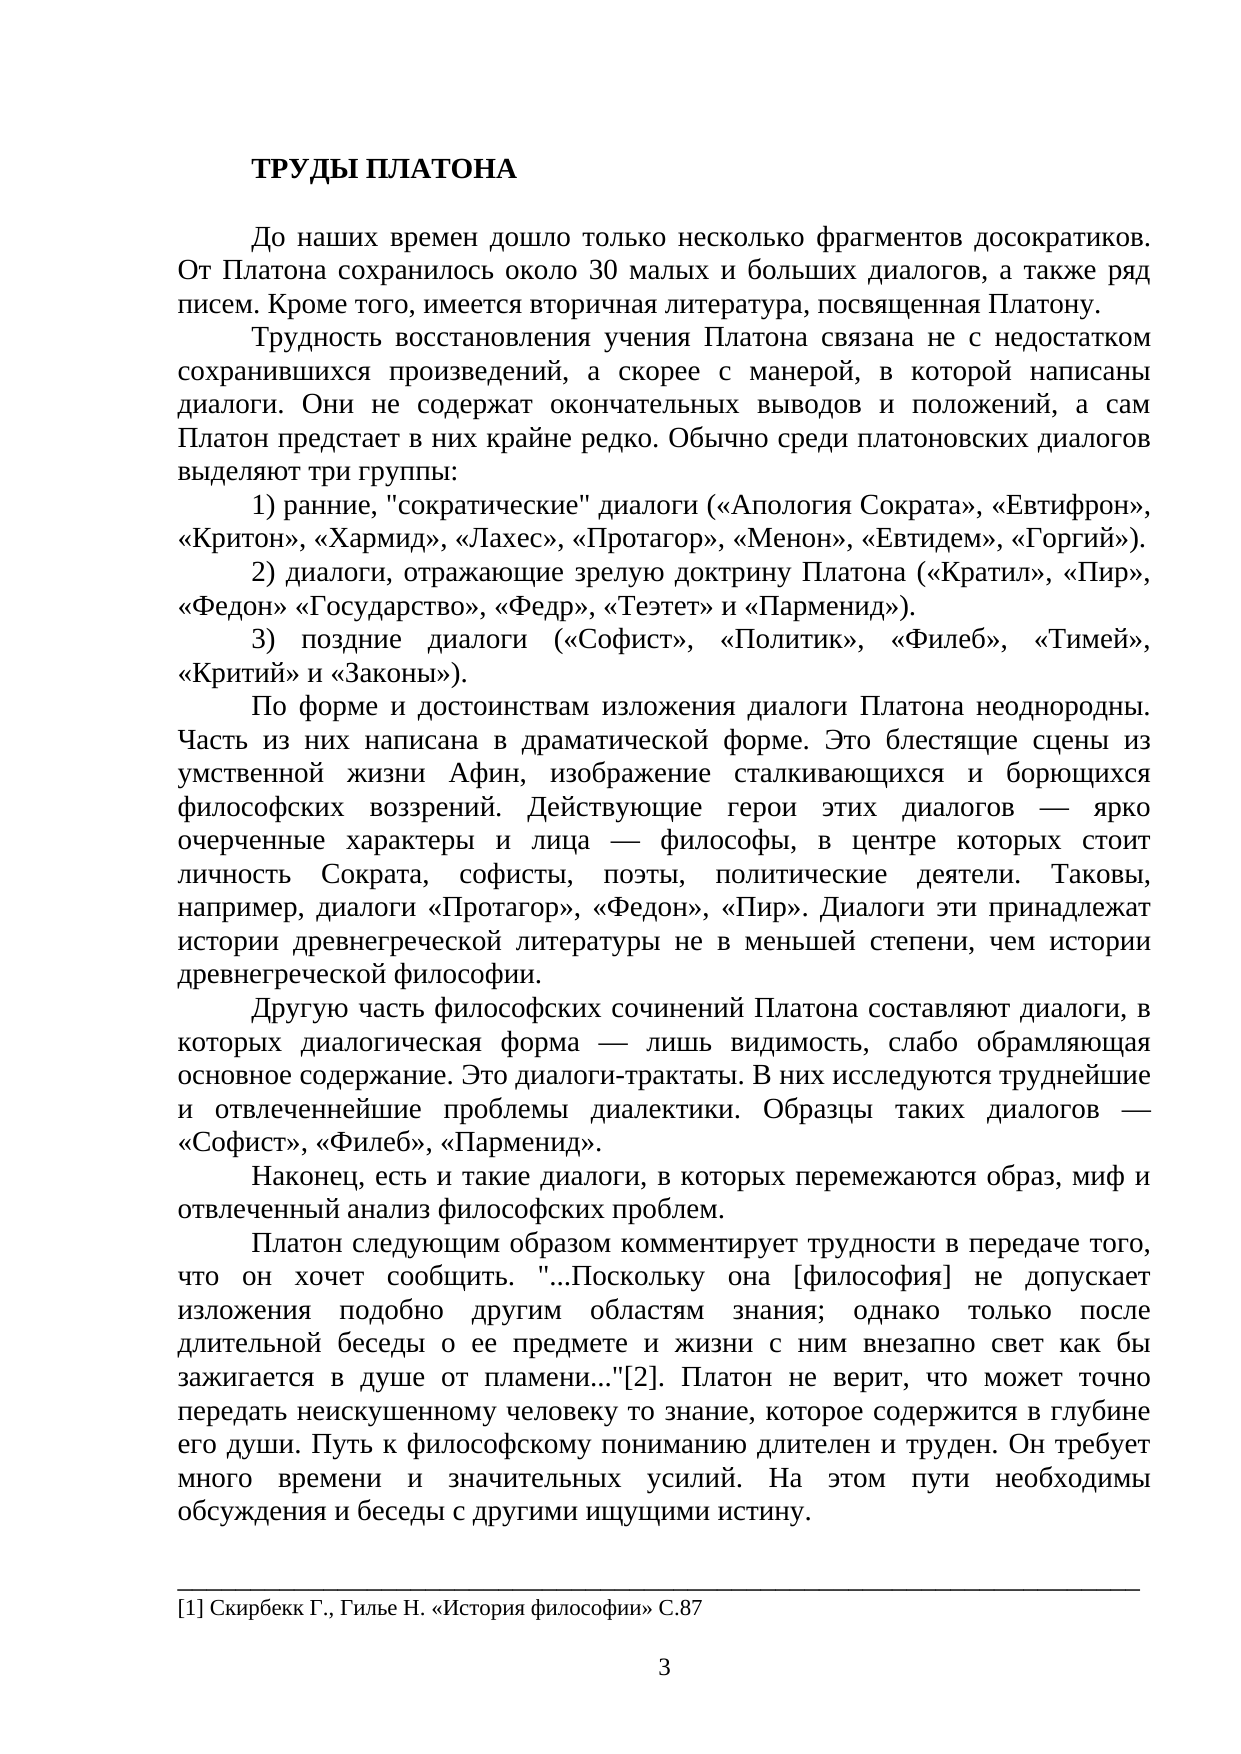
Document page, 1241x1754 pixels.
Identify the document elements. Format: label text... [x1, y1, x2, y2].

text 1) ранние, "сократические" диалоги («Апология Сократа», «Евтифрон», «Критон», «Хармид», «Лахес», «Протагор», «Менон», «Евтидем», «Горгий»). [177, 487, 1152, 554]
text Наконец, есть и такие диалоги, в которых перемежаются образ, миф и отвлеченный анализ философских проблем. [177, 1158, 1152, 1225]
text До наших времен дошло только несколько фрагментов досократиков. От Платона сохранилось около 30 малых и больших диалогов, а также ряд писем. Кроме того, имеется вторичная литература, посвященная Платону. [177, 219, 1152, 319]
text ТРУДЫ ПЛАТОНА [177, 152, 1152, 185]
text Другую часть философских сочинений Платона составляют диалоги, в которых диалогическая форма — лишь видимость, слабо обрамляющая основное содержание. Это диалоги-трактаты. В них исследуются труднейшие и отвлеченнейшие проблемы диалектики. Образцы таких диалогов — «Софист», «Филеб», «Парменид». [177, 990, 1152, 1158]
text 3) поздние диалоги («Софист», «Политик», «Филеб», «Тимей», «Критий» и «Законы»). [177, 621, 1152, 688]
text __________________________________________________________________ [177, 1560, 1152, 1594]
text По форме и достоинствам изложения диалоги Платона неоднородны. Часть из них написана в драматической форме. Это блестящие сцены из умственной жизни Афин, изображение сталкивающихся и борющихся философских воззрений. Действующие герои этих диалогов — ярко очерченные характеры и лица — философы, в центре которых стоит личность Сократа, софисты, поэты, политические деятели. Таковы, например, диалоги «Протагор», «Федон», «Пир». Диалоги эти принадлежат истории древнегреческой литературы не в меньшей степени, чем истории древнегреческой философии. [177, 688, 1152, 990]
text Трудность восстановления учения Платона связана не с недостатком сохранившихся произведений, а скорее с манерой, в которой написаны диалоги. Они не содержат окончательных выводов и положений, а сам Платон предстает в них крайне редко. Обычно среди платоновских диалогов выделяют три группы: [177, 319, 1152, 487]
text [1] Скирбекк Г., Гилье Н. «История философии» С.87 [177, 1594, 1152, 1620]
text 2) диалоги, отражающие зрелую доктрину Платона («Кратил», «Пир», «Федон» «Государство», «Федр», «Теэтет» и «Парменид»). [177, 554, 1152, 621]
text Платон следующим образом комментирует трудности в передаче того, что он хочет сообщить. "...Поскольку она [философия] не допускает изложения подобно другим областям знания; однако только после длительной беседы о ее предмете и жизни с ним внезапно свет как бы зажигается в душе от пламени..."[2]. Платон не верит, что может точно передать неискушенному человеку то знание, которое содержится в глубине его души. Путь к философскому пониманию длителен и труден. Он требует много времени и значительных усилий. На этом пути необходимы обсуждения и беседы с другими ищущими истину. [177, 1225, 1152, 1527]
